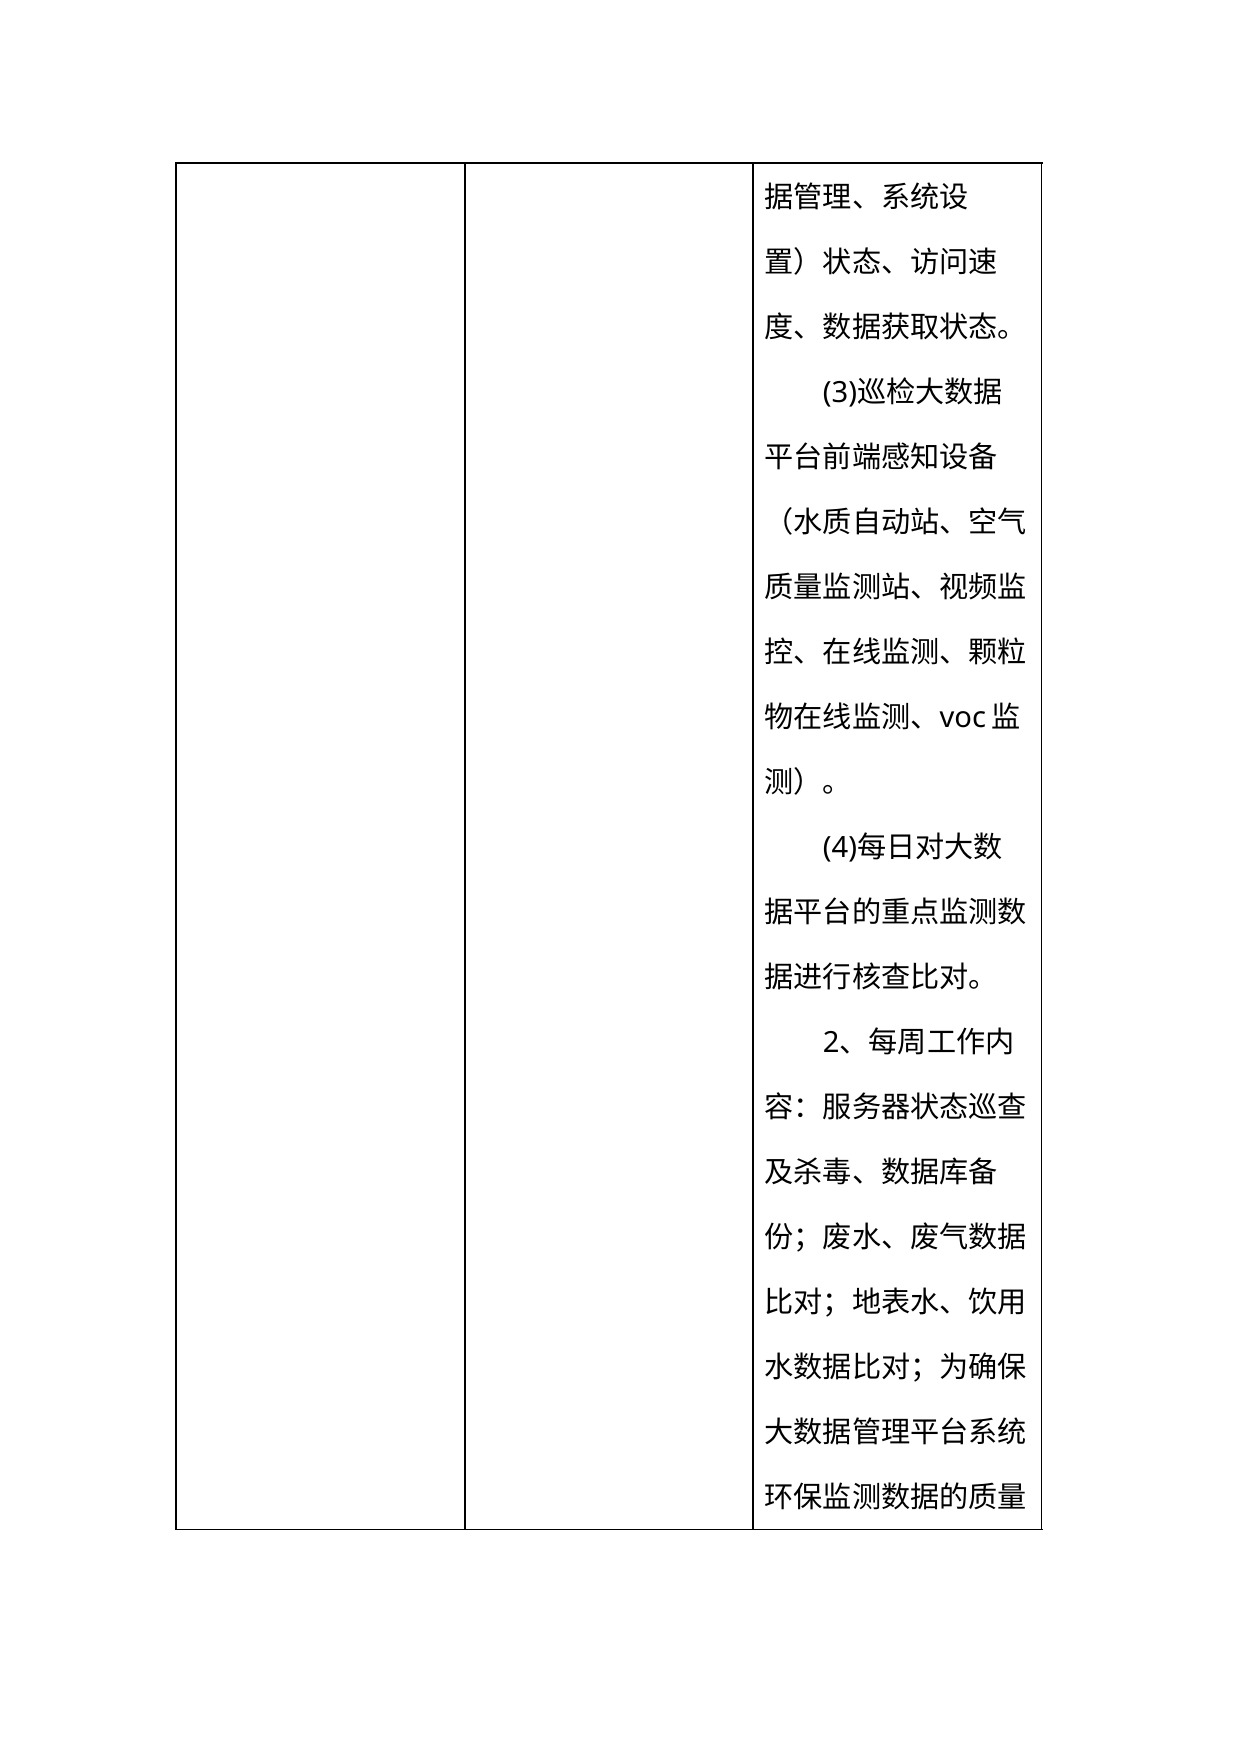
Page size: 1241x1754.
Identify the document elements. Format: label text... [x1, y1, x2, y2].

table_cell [754, 164, 1041, 1528]
table_cell 1 [466, 164, 752, 1528]
table_cell [177, 164, 464, 1528]
